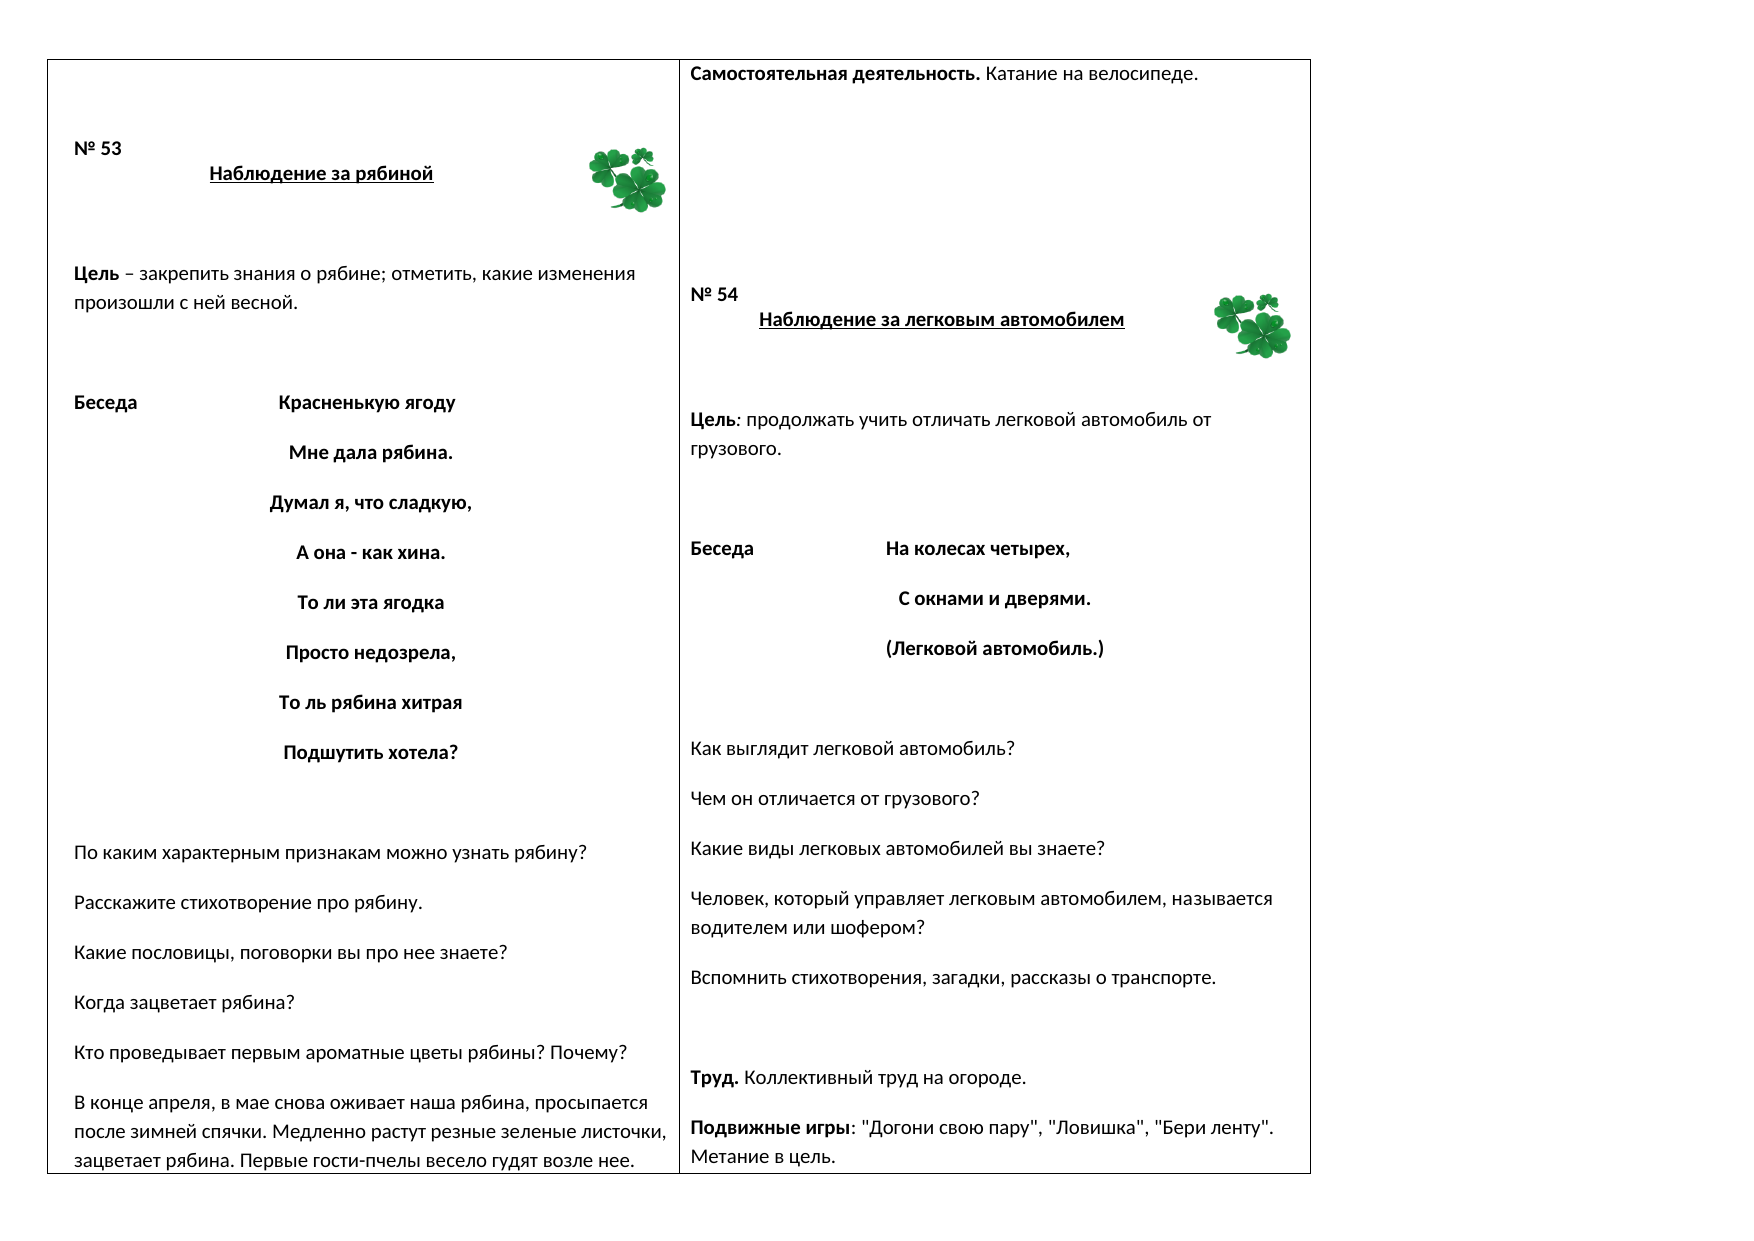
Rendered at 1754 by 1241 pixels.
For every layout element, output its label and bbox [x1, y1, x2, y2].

picture [587, 142, 668, 214]
table_cell [680, 60, 1310, 1173]
picture [1212, 288, 1293, 360]
table_cell [48, 60, 679, 1173]
